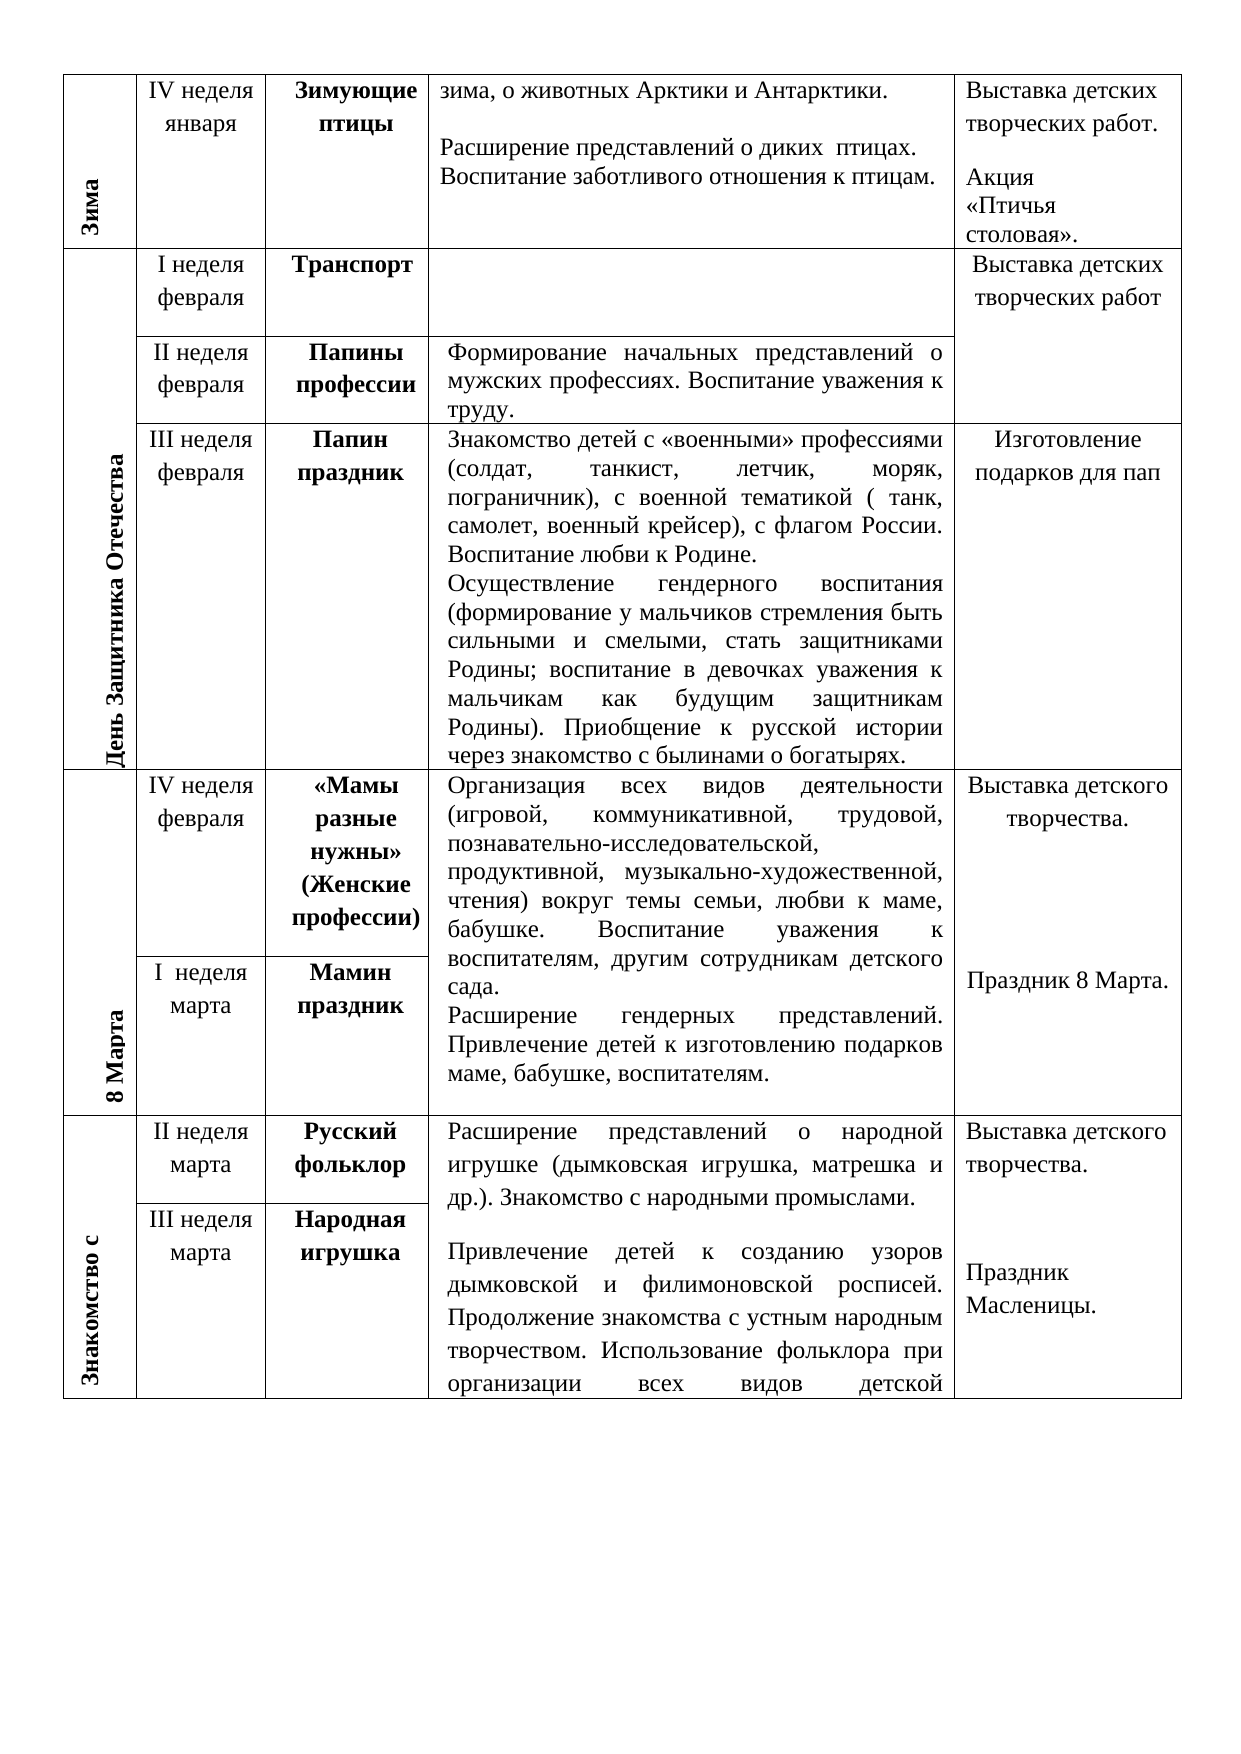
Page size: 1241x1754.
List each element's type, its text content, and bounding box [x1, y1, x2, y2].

table_cell Папин праздник [266, 424, 428, 769]
table_cell III неделя февраля [137, 424, 265, 769]
table_cell Народная игрушка [266, 1204, 428, 1398]
table_cell Расширение представлений о народной игрушке (дымковская игрушка, матрешка и др.). Знакомство с народными промыслами. Привлечение детей к созданию узоров дымковской и филимоновской росписей. Продолжение знакомства с устным народным творчеством. Использование фольклора при организации всех видов детской деятельности. Расширение представлений детей о весне. Развитие умения устанавливать простейшие связи между явлениями живой и неживой природы, вести сезонные наблюдения. [429, 1116, 954, 1398]
table_cell IV неделя февраля [137, 770, 265, 956]
table_cell Выставка детского творчества. Праздник Масленицы. Выставка детского творчества [955, 1116, 1181, 1398]
table_cell Организация всех видов деятельности (игровой, коммуникативной, трудовой, познавательно-исследовательской, продуктивной, музыкально-художественной, чтения) вокруг темы семьи, любви к маме, бабушке. Воспитание уважения к воспитателям, другим сотрудникам детского сада. Расширение гендерных представлений. Привлечение детей к изготовлению подарков маме, бабушке, воспитателям. [429, 770, 954, 1115]
table_cell Выставка детских творческих работ [955, 249, 1181, 423]
table_cell II неделя февраля [137, 337, 265, 423]
table_cell Транспорт [266, 249, 428, 336]
table_cell I неделя марта [137, 957, 265, 1115]
table_cell [429, 249, 954, 336]
table_cell Изготовление подарков для пап [955, 424, 1181, 769]
table_cell Зимующие птицы [266, 75, 428, 248]
table_cell Знакомство детей с «военными» профессиями (солдат, танкист, летчик, моряк, пограничник), с военной тематикой ( танк, самолет, военный крейсер), с флагом России. Воспитание любви к Родине. Осуществление гендерного воспитания (формирование у мальчиков стремления быть сильными и смелыми, стать защитниками Родины; воспитание в девочках уважения к мальчикам как будущим защитникам Родины). Приобщение к русской истории через знакомство с былинами о богатырях. [429, 424, 954, 769]
table_cell IV неделя января [137, 75, 265, 248]
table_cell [429, 75, 954, 248]
table_cell II неделя марта [137, 1116, 265, 1203]
table_cell 8 Марта [64, 770, 136, 1115]
table_cell Мамин праздник [266, 957, 428, 1115]
table_cell «Мамы разные нужны» (Женские профессии) [266, 770, 428, 956]
table_cell Знакомство с народной культурой и традициями [64, 1116, 136, 1398]
table_cell Формирование начальных представлений о мужских профессиях. Воспитание уважения к труду. [429, 337, 954, 423]
table_cell Русский фольклор [266, 1116, 428, 1203]
table_cell Папины профессии [266, 337, 428, 423]
table_cell I неделя февраля [137, 249, 265, 336]
table_cell Выставка детского творчества. Праздник 8 Марта. [955, 770, 1181, 1115]
table_cell День Защитника Отечества [64, 249, 136, 769]
table_cell III неделя марта [137, 1204, 265, 1398]
